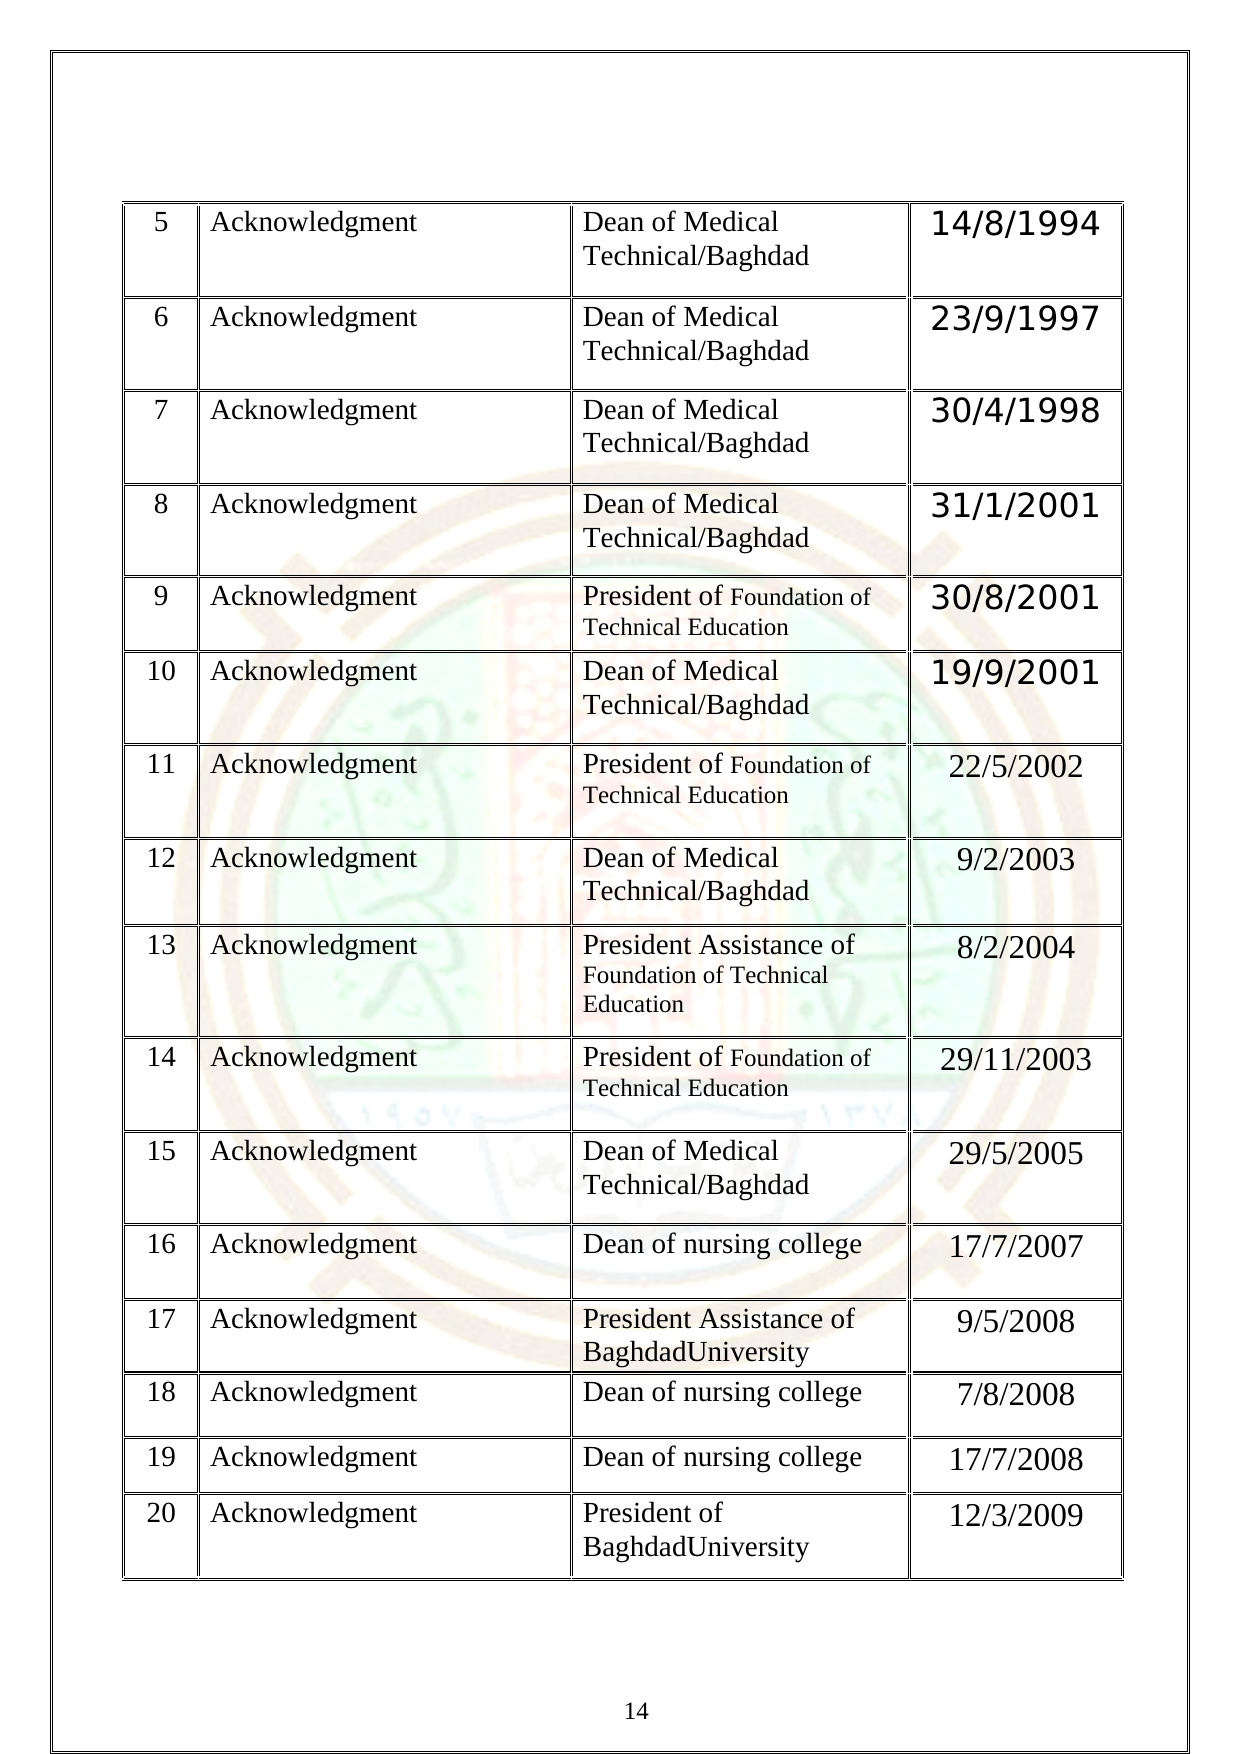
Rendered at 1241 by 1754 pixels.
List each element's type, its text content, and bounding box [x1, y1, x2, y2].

table_cell 29/11/2003 [910, 1036, 1122, 1130]
table_cell President Assistance of Foundation of Technical Education [571, 924, 909, 1036]
table_cell 9/2/2003 [911, 837, 1121, 924]
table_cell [571, 204, 908, 296]
table_cell 8/2/2004 [910, 924, 1122, 1036]
table_cell Acknowledgment [200, 1301, 570, 1371]
table_cell Dean of nursing college [571, 1223, 909, 1298]
table_cell 20 [123, 1495, 198, 1578]
table_cell 5 [123, 204, 198, 296]
table_cell 7 [125, 392, 197, 483]
table_cell 12 [125, 840, 197, 924]
table_cell Dean of Medical Technical/Baghdad [571, 650, 909, 743]
table_cell 17/7/2007 [910, 1223, 1122, 1298]
table_cell Acknowledgment [200, 1226, 570, 1298]
table_cell 17/7/2008 [910, 1436, 1122, 1492]
table_cell 19 [125, 1439, 197, 1492]
table_cell Acknowledgment [200, 1039, 570, 1130]
table_cell 8 [125, 486, 197, 575]
table_cell 13 [125, 927, 197, 1036]
table_cell Dean of Medical Technical/Baghdad [571, 483, 909, 575]
table_cell 12/3/2009 [910, 1492, 1122, 1578]
table_cell 6 [125, 299, 197, 389]
table_cell Acknowledgment [199, 1495, 571, 1578]
table_cell President of Foundation of Technical Education [571, 743, 909, 837]
table_cell 15 [125, 1133, 197, 1223]
table_cell 22/5/2002 [910, 743, 1122, 837]
table_cell Acknowledgment [200, 653, 570, 743]
table_cell Dean of nursing college [573, 1371, 908, 1436]
table_cell 9/5/2008 [910, 1298, 1122, 1371]
table_cell Acknowledgment [200, 1133, 570, 1223]
table_cell 23/9/1997 [910, 296, 1122, 389]
table_cell Dean of Medical Technical/Baghdad [571, 389, 909, 483]
table_cell 16 [125, 1226, 197, 1298]
table_cell President of [571, 1492, 909, 1578]
table_cell Dean of Medical Technical/Baghdad [573, 837, 908, 924]
table_cell Dean of nursing college [571, 1436, 909, 1492]
table_cell Acknowledgment [199, 204, 571, 296]
table_cell Acknowledgment [200, 927, 570, 1036]
table_cell 19/9/2001 [910, 650, 1122, 743]
table_cell 14 [125, 1039, 197, 1130]
table_cell 11 [125, 746, 197, 837]
table_cell Acknowledgment [200, 578, 570, 650]
table_cell Acknowledgment [200, 1439, 570, 1492]
table_cell 30/8/2001 [910, 575, 1122, 650]
table_cell Acknowledgment [200, 1375, 570, 1436]
table_cell 30/4/1998 [910, 389, 1122, 483]
table_cell Acknowledgment [200, 840, 570, 924]
table_cell Acknowledgment [200, 392, 570, 483]
table_cell 7/8/2008 [911, 1371, 1121, 1436]
table_cell 29/5/2005 [910, 1130, 1122, 1223]
table_cell 18 [125, 1375, 197, 1436]
table_cell Acknowledgment [200, 746, 570, 837]
table_cell 17 [125, 1301, 197, 1371]
table_cell President of Foundation of Technical Education [571, 575, 909, 650]
table_cell Dean of Medical Technical/Baghdad [571, 1130, 909, 1223]
table_cell 9 [125, 578, 197, 650]
table_cell 10 [125, 653, 197, 743]
table_cell Acknowledgment [200, 299, 570, 389]
table_cell President of Foundation of Technical Education [571, 1036, 909, 1130]
table_cell President Assistance of [571, 1298, 909, 1371]
table_cell Acknowledgment [200, 486, 570, 575]
table_cell 14/8/1994 [911, 204, 1122, 296]
table_cell 31/1/2001 [910, 483, 1122, 575]
table_cell Dean of Medical Technical/Baghdad [571, 296, 909, 389]
